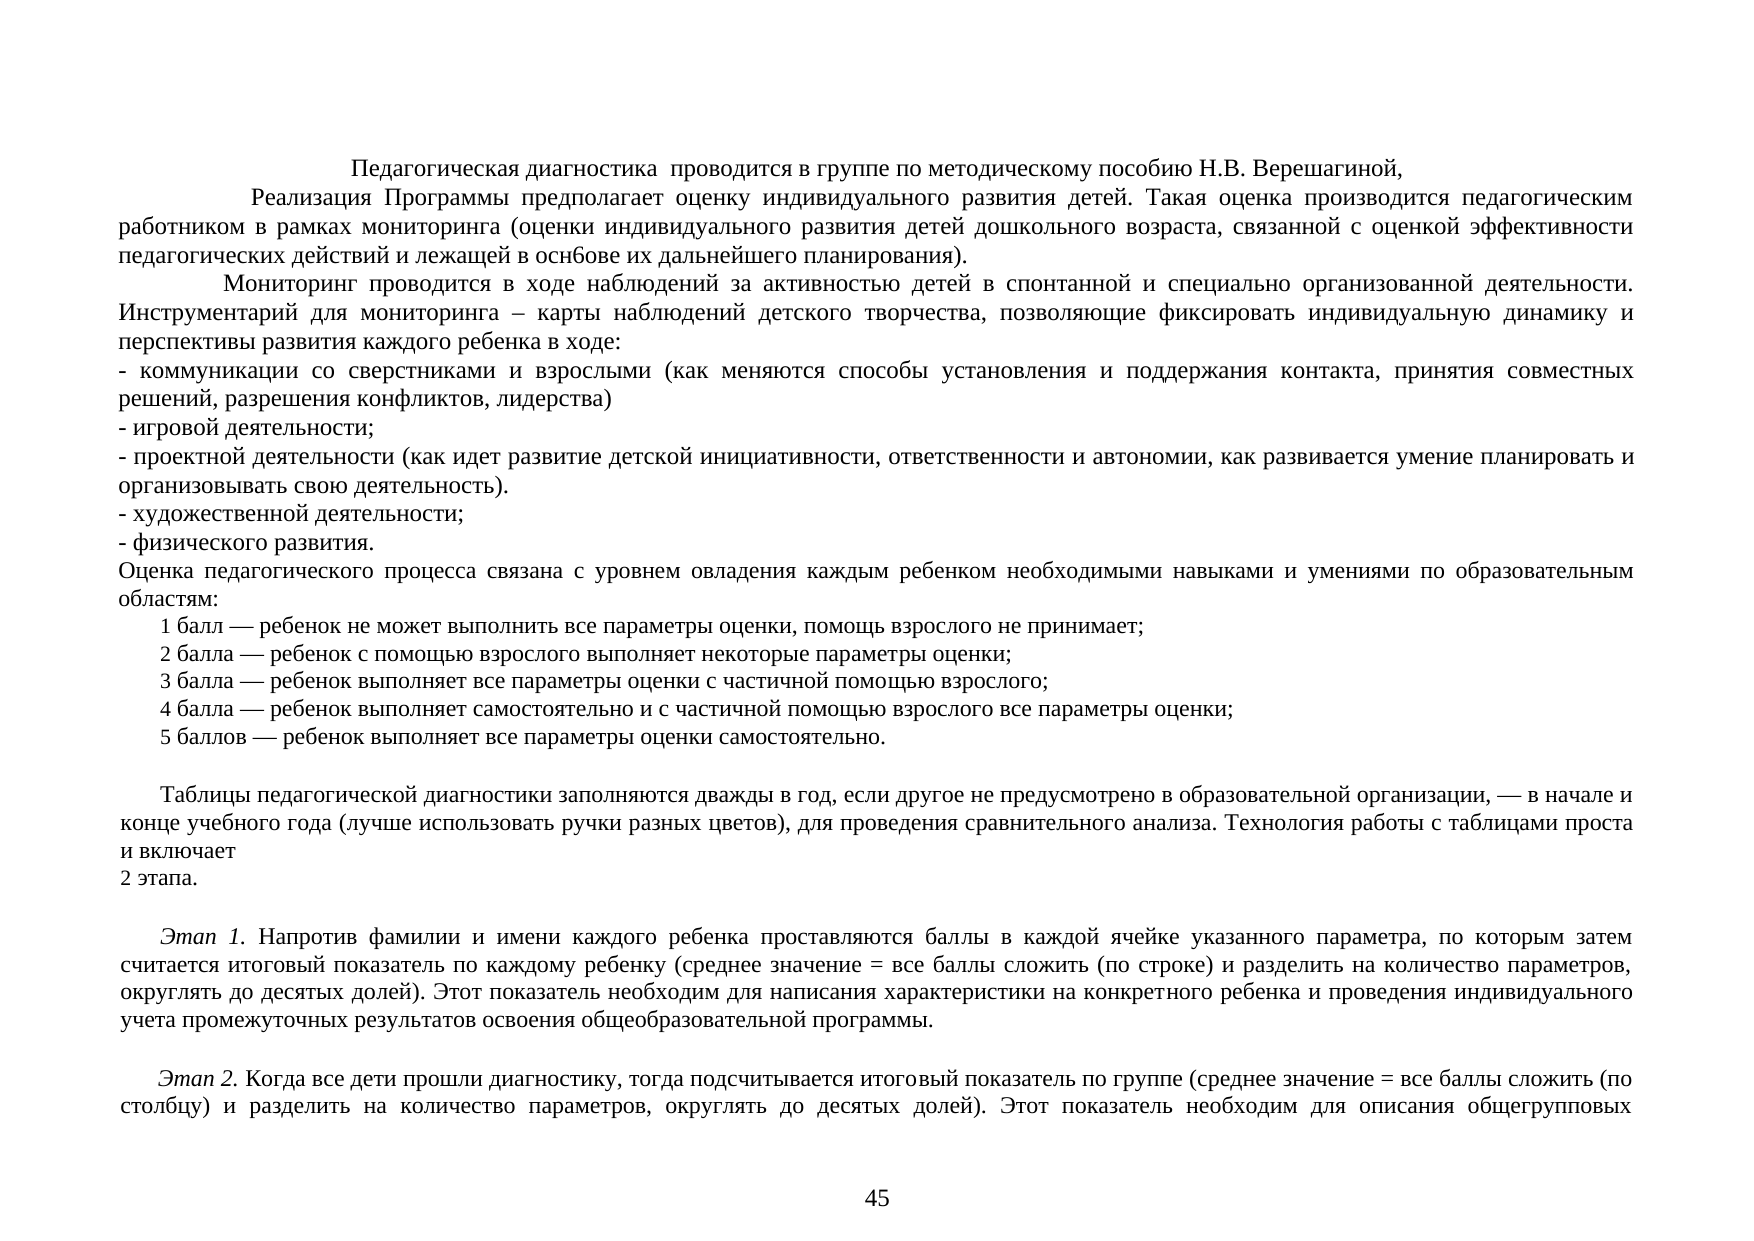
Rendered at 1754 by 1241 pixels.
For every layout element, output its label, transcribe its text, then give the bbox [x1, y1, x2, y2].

text - проектной деятельности (как идет развитие детской инициативности, ответственности и автономии, как развивается умение планировать и организовывать свою деятельность). [118, 441, 1636, 498]
text Мониторинг проводится в ходе наблюдений за активностью детей в спонтанной и специально организованной деятельности. Инструментарий для мониторинга – карты наблюдений детского творчества, позволяющие фиксировать индивидуальную динамику и перспективы развития каждого ребенка в ходе: [118, 268, 1636, 355]
text - художественной деятельности; [118, 498, 1636, 527]
text Таблицы педагогической диагностики заполняются дважды в год, если другое не предусмотрено в образовательной организации, — в начале и конце учебного года (лучше использовать ручки разных цветов), для проведения сравнительного анализа. Технология работы с таблицами проста и включает [120, 781, 1636, 863]
list балла — ребенок выполняет все параметры оценки с частичной помощью взрослого; [120, 666, 1634, 694]
list этапа. [120, 863, 1636, 891]
text - игровой деятельности; [118, 412, 1636, 441]
list балла — ребенок выполняет самостоятельно и с частичной помощью взрослого все параметры оценки; [120, 694, 1634, 722]
text - коммуникации со сверстниками и взрослыми (как меняются способы установления и поддержания контакта, принятия совместных решений, разрешения конфликтов, лидерства) [118, 355, 1636, 412]
text Реализация Программы предполагает оценку индивидуального развития детей. Такая оценка производится педагогическим работником в рамках мониторинга (оценки индивидуального развития детей дошкольного возраста, связанной с оценкой эффективности педагогических действий и лежащей в осн6ове их дальнейшего планирования). [118, 182, 1636, 268]
text Этап 1. Напротив фамилии и имени каждого ребенка проставляются баллы в каждой ячейке указанного параметра, по которым затем считается итоговый показатель по каждому ребенку (среднее значение = все баллы сложить (по строке) и разделить на количество параметров, округлять до десятых долей). Этот показатель необходим для написания характеристики на конкретного ребенка и проведения индивидуального учета промежуточных результатов освоения общеобразовательной программы. [120, 922, 1634, 1033]
text - физического развития. [118, 527, 1636, 556]
list балл — ребенок не может выполнить все параметры оценки, помощь взрослого не принимает; [120, 611, 1634, 639]
list баллов — ребенок выполняет все параметры оценки самостоятельно. [120, 722, 1636, 749]
list балла — ребенок с помощью взрослого выполняет некоторые параметры оценки; [120, 639, 1634, 666]
text Педагогическая диагностика проводится в группе по методическому пособию Н.В. Верешагиной, [118, 153, 1636, 182]
text Оценка педагогического процесса связана с уровнем овладения каждым ребенком необходимыми навыками и умениями по образовательным областям: [118, 556, 1636, 611]
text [120, 1064, 1634, 1119]
